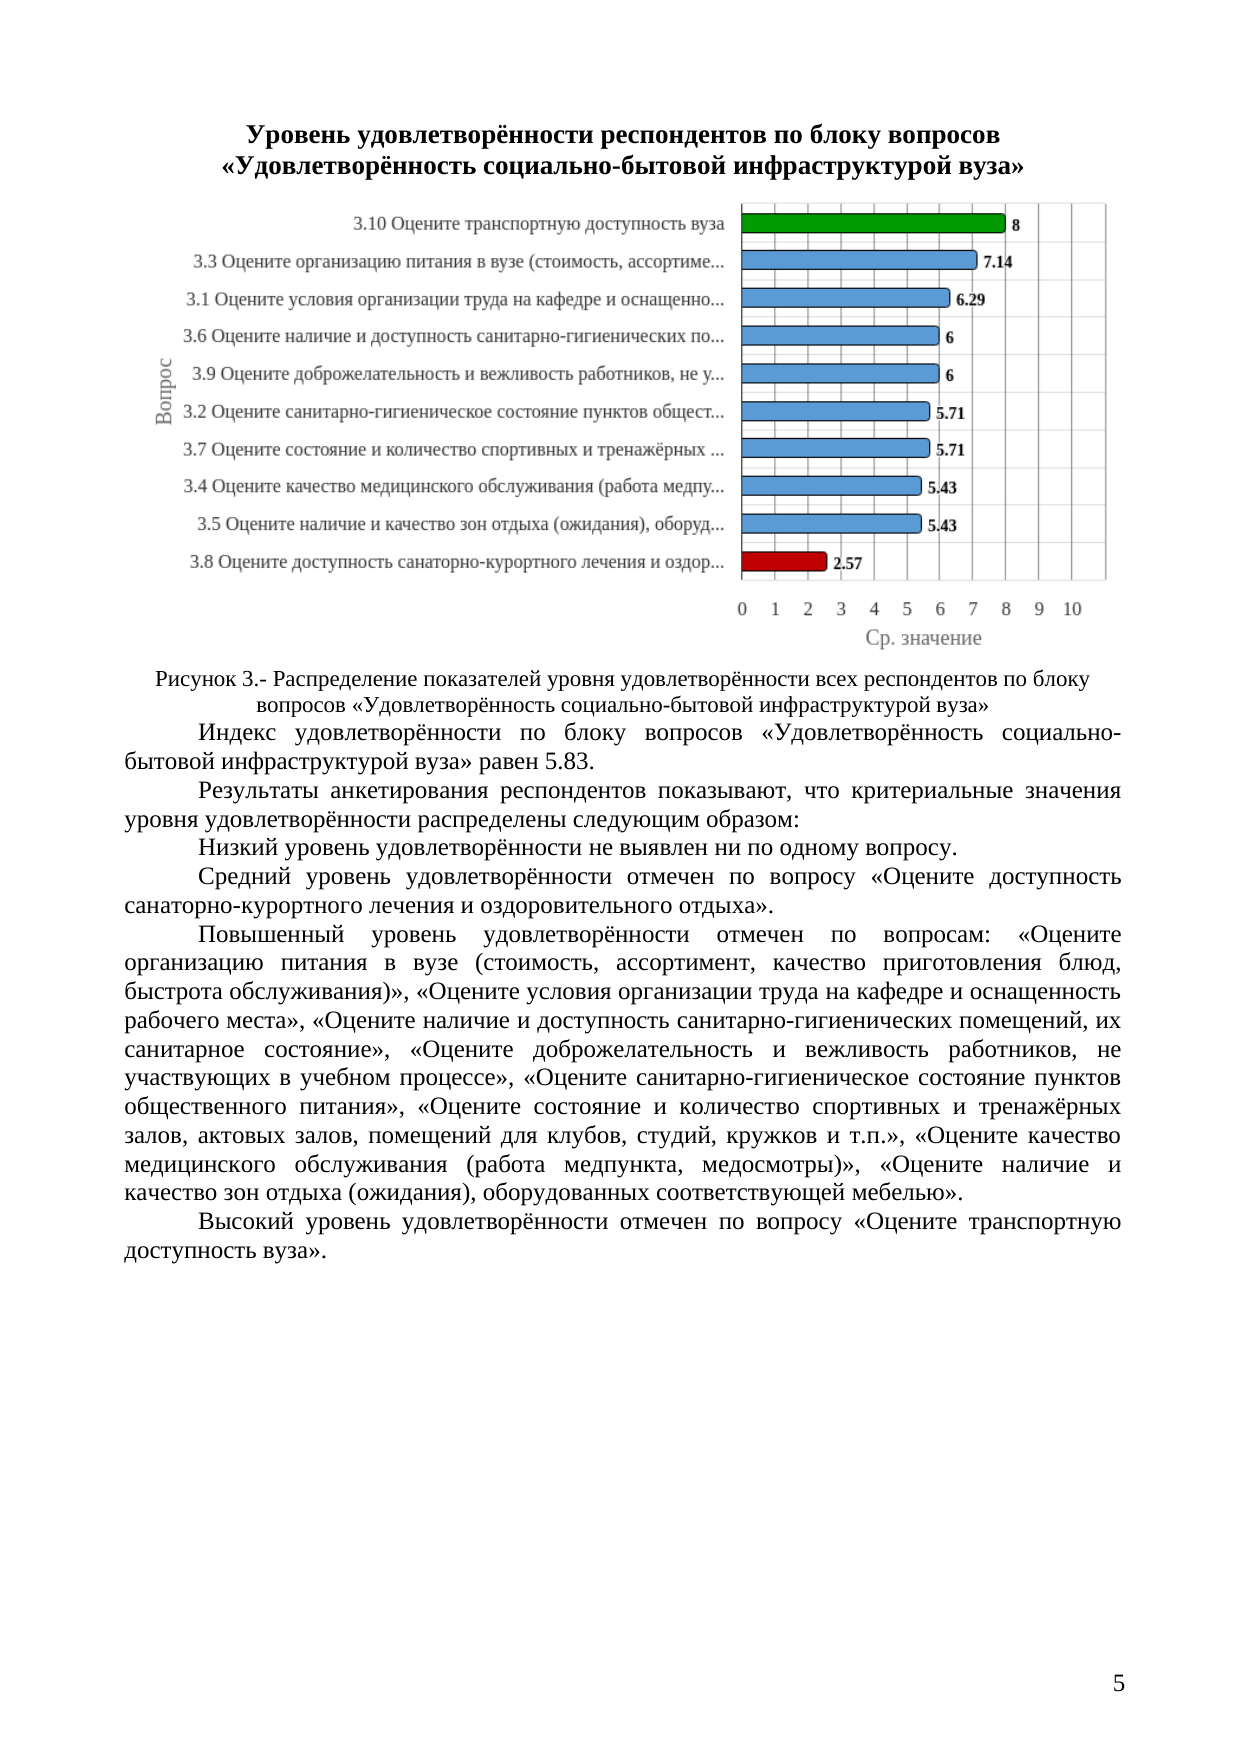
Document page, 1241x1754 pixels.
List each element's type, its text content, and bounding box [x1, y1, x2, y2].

text Низкий уровень удовлетворённости не выявлен ни по одному вопросу. [124, 832, 1122, 861]
text Высокий уровень удовлетворённости отмечен по вопросу «Оцените транспортную доступность вуза». [124, 1206, 1122, 1264]
text Средний уровень удовлетворённости отмечен по вопросу «Оцените доступность санаторно-курортного лечения и оздоровительного отдыха». [124, 861, 1122, 919]
text Результаты анкетирования респондентов показывают, что критериальные значения уровня удовлетворённости распределены следующим образом: [124, 775, 1122, 832]
text Индекс удовлетворённости по блоку вопросов «Удовлетворённость социально-бытовой инфраструктурой вуза» равен 5.83. [124, 717, 1122, 775]
text Повышенный уровень удовлетворённости отмечен по вопросам: «Оцените организацию питания в вузе (стоимость, ассортимент, качество приготовления блюд, быстрота обслуживания)», «Оцените условия организации труда на кафедре и оснащенность рабочего места», «Оцените наличие и доступность санитарно-гигиенических помещений, их санитарное состояние», «Оцените доброжелательность и вежливость работников, не участвующих в учебном процессе», «Оцените санитарно-гигиеническое состояние пунктов общественного питания», «Оцените состояние и количество спортивных и тренажёрных залов, актовых залов, помещений для клубов, студий, кружков и т.п.», «Оцените качество медицинского обслуживания (работа медпункта, медосмотры)», «Оцените наличие и качество зон отдыха (ожидания), оборудованных соответствующей мебелью». [124, 919, 1122, 1206]
text Рисунок 3.- Распределение показателей уровня удовлетворённости всех респондентов по блоку вопросов «Удовлетворённость социально-бытовой инфраструктурой вуза» [124, 665, 1122, 717]
subtitle Уровень удовлетворённости респондентов по блоку вопросов «Удовлетворённость социально-бытовой инфраструктурой вуза» [124, 118, 1122, 180]
picture [124, 192, 1129, 665]
